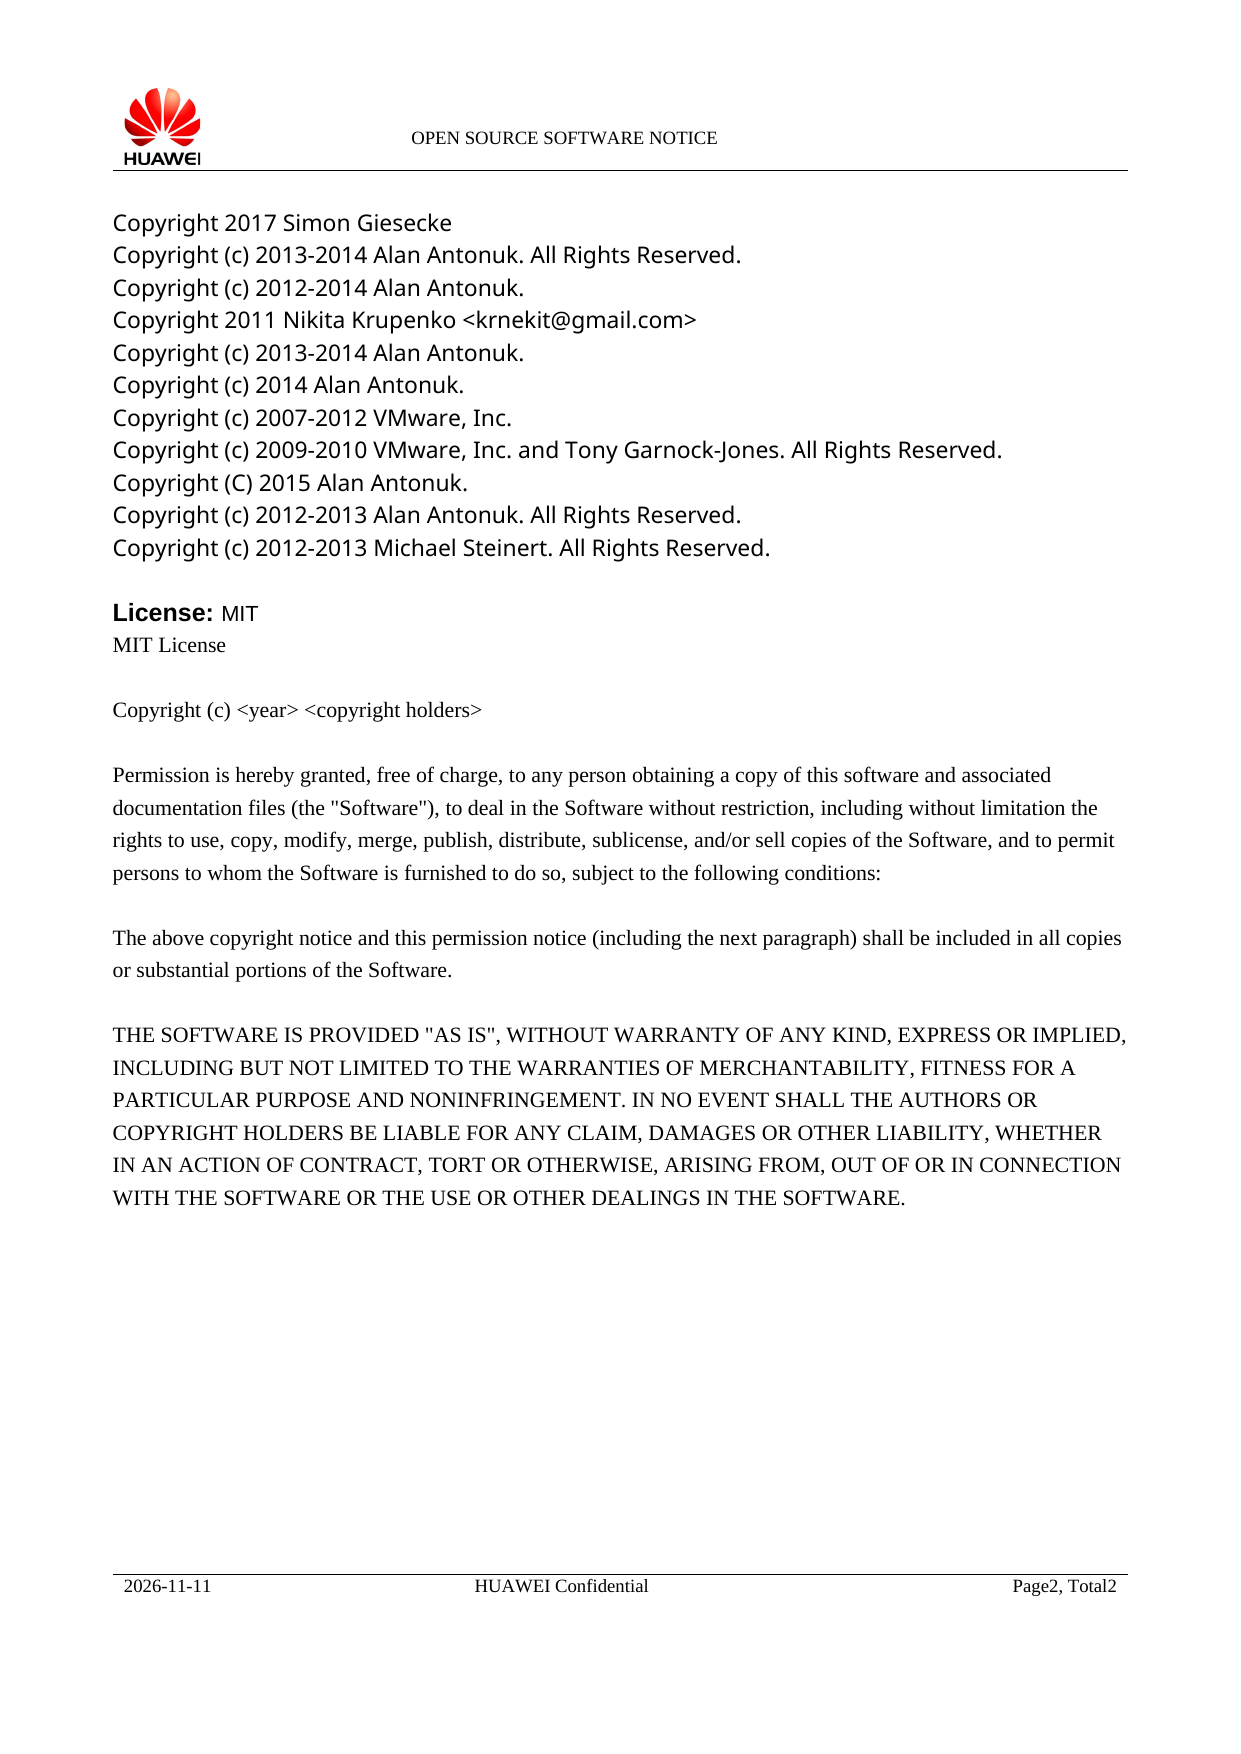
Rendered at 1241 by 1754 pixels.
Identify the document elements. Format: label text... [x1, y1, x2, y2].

picture [124, 88, 201, 165]
text MIT License Copyright (c) <year> <copyright holders> Permission is hereby granted, free of charge, to any person obtaining a copy of this software and associated documentation files (the "Software"), to deal in the Software without restriction, including without limitation the rights to use, copy, modify, merge, publish, distribute, sublicense, and/or sell copies of the Software, and to permit persons to whom the Software is furnished to do so, subject to the following conditions: The above copyright notice and this permission notice (including the next paragraph) shall be included in all copies or substantial portions of the Software. THE SOFTWARE IS PROVIDED "AS IS", WITHOUT WARRANTY OF ANY KIND, EXPRESS OR IMPLIED, INCLUDING BUT NOT LIMITED TO THE WARRANTIES OF MERCHANTABILITY, FITNESS FOR A PARTICULAR PURPOSE AND NONINFRINGEMENT. IN NO EVENT SHALL THE AUTHORS OR COPYRIGHT HOLDERS BE LIABLE FOR ANY CLAIM, DAMAGES OR OTHER LIABILITY, WHETHER IN AN ACTION OF CONTRACT, TORT OR OTHERWISE, ARISING FROM, OUT OF OR IN CONNECTION WITH THE SOFTWARE OR THE USE OR OTHER DEALINGS IN THE SOFTWARE. [112, 629, 1128, 1214]
text License: MIT [112, 596, 1128, 629]
